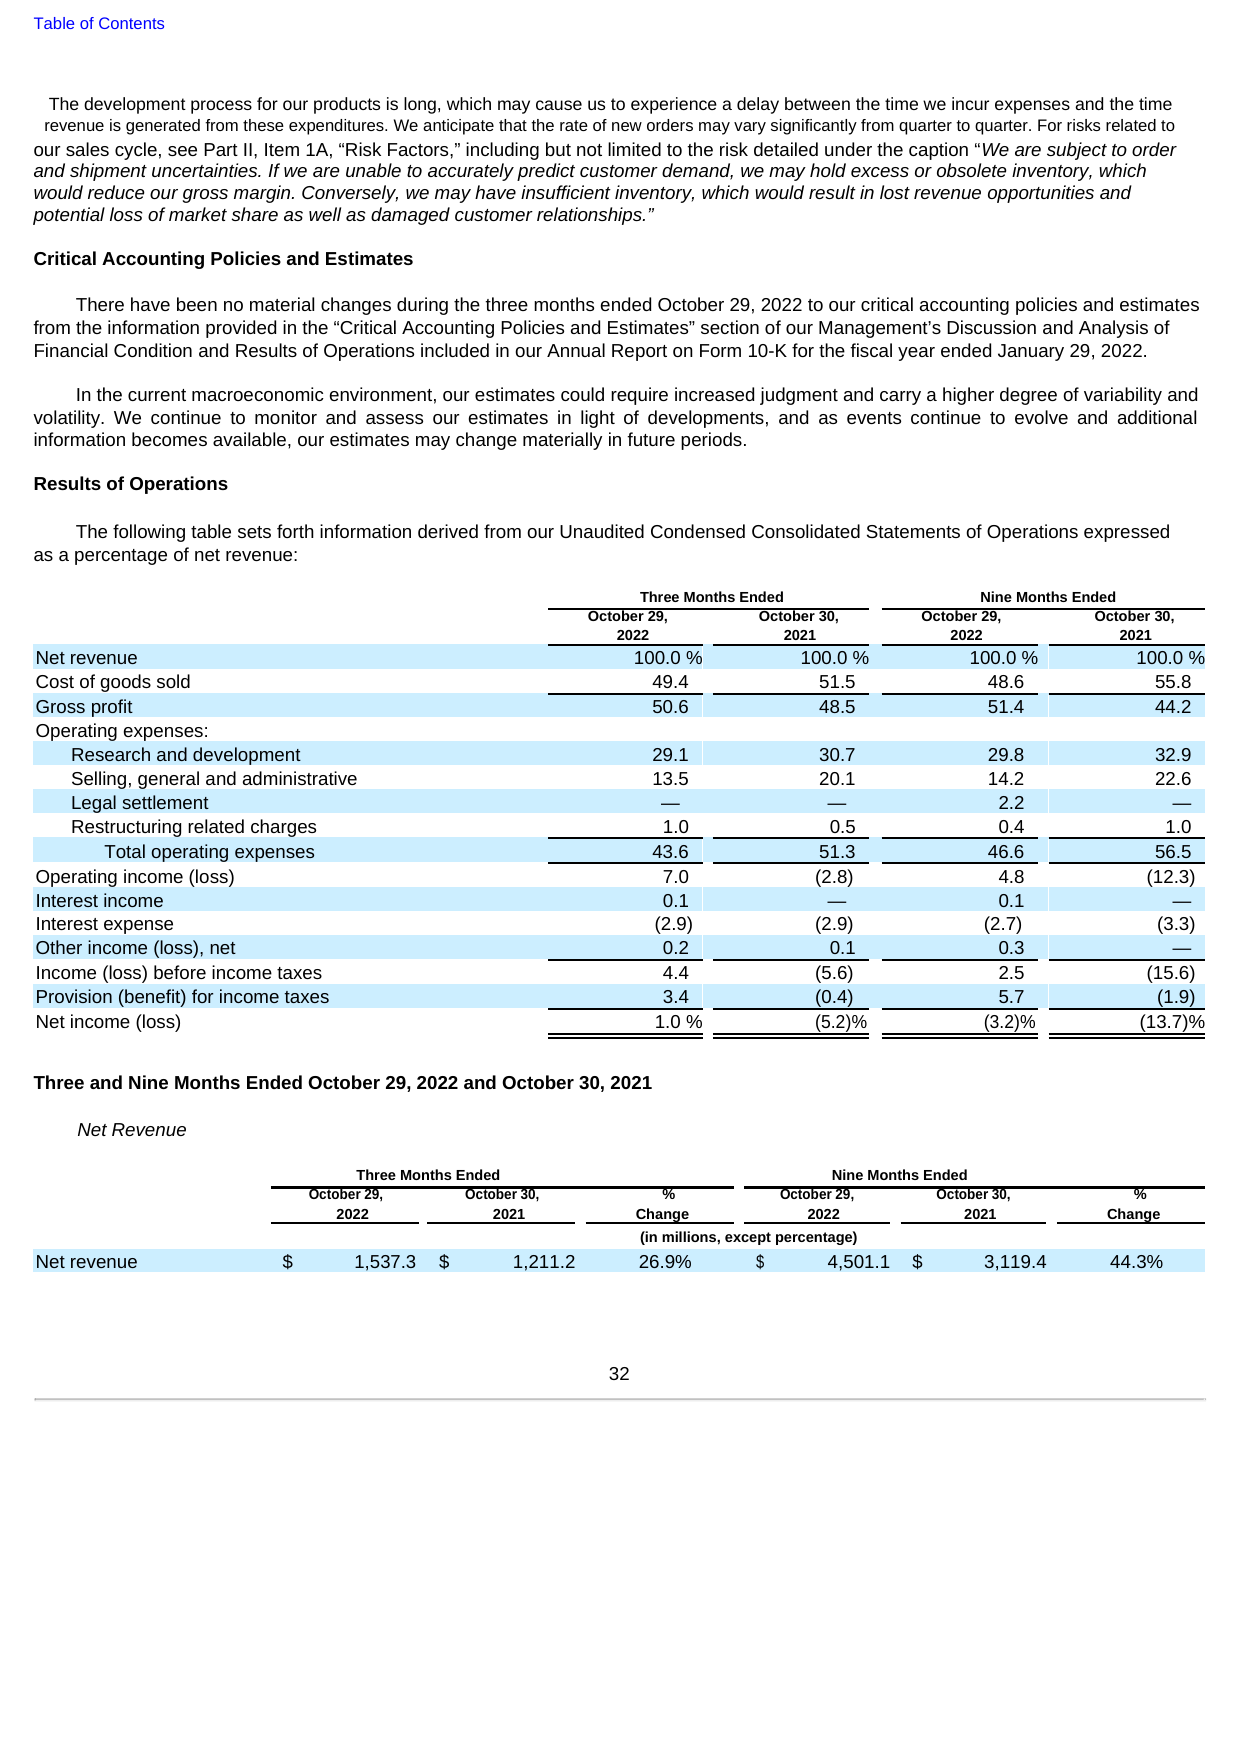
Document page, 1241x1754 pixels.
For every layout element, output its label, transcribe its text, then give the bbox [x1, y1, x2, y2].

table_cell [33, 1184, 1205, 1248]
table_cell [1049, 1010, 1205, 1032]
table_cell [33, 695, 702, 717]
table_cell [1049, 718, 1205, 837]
text There have been no material changes during the three months ended October 29, 2022 to our critical accounting policies and estimates from the information provided in the “Critical Accounting Policies and Estimates” section of our Management’s Discussion and Analysis of Financial Condition and Results of Operations included in our Annual Report on Form 10-K for the fiscal year ended January 29, 2022. [33, 294, 1203, 361]
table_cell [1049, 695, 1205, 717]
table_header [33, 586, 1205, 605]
text Critical Accounting Policies and Estimates [33, 247, 1205, 269]
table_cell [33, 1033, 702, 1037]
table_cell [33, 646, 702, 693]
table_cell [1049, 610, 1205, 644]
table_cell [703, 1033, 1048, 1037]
text revenue is generated from these expenditures. We anticipate that the rate of new orders may vary significantly from quarter to quarter. For risks related to [33, 116, 1186, 135]
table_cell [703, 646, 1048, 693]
text 32 [33, 1362, 1205, 1384]
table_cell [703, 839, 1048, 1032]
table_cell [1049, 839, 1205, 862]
text The development process for our products is long, which may cause us to experience a delay between the time we incur expenses and the time [33, 93, 1188, 114]
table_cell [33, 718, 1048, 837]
text our sales cycle, see Part II, Item 1A, “Risk Factors,” including but not limited to the risk detailed under the caption “We are subject to order and shipment uncertainties. If we are unable to accurately predict customer demand, we may hold excess or obsolete inventory, which would reduce our gross margin. Conversely, we may have insufficient inventory, which would result in lost revenue opportunities and potential loss of market share as well as damaged customer relationships.” [33, 138, 1188, 225]
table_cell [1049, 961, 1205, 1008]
picture [32, 1395, 1207, 1403]
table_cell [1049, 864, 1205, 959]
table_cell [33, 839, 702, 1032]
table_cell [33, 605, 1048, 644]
text Net Revenue [77, 1119, 1205, 1140]
text Table of Contents [33, 13, 1205, 33]
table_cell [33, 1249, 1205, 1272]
text In the current macroeconomic environment, our estimates could require increased judgment and carry a higher degree of variability and volatility. We continue to monitor and assess our estimates in light of developments, and as events continue to evolve and additional information becomes available, our estimates may change materially in future periods. [33, 384, 1199, 451]
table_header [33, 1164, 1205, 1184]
text Three and Nine Months Ended October 29, 2022 and October 30, 2021 [33, 1072, 1205, 1093]
text Results of Operations [33, 473, 1205, 494]
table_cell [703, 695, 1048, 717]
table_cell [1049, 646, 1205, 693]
text The following table sets forth information derived from our Unaudited Condensed Consolidated Statements of Operations expressed as a percentage of net revenue: [33, 521, 1190, 566]
